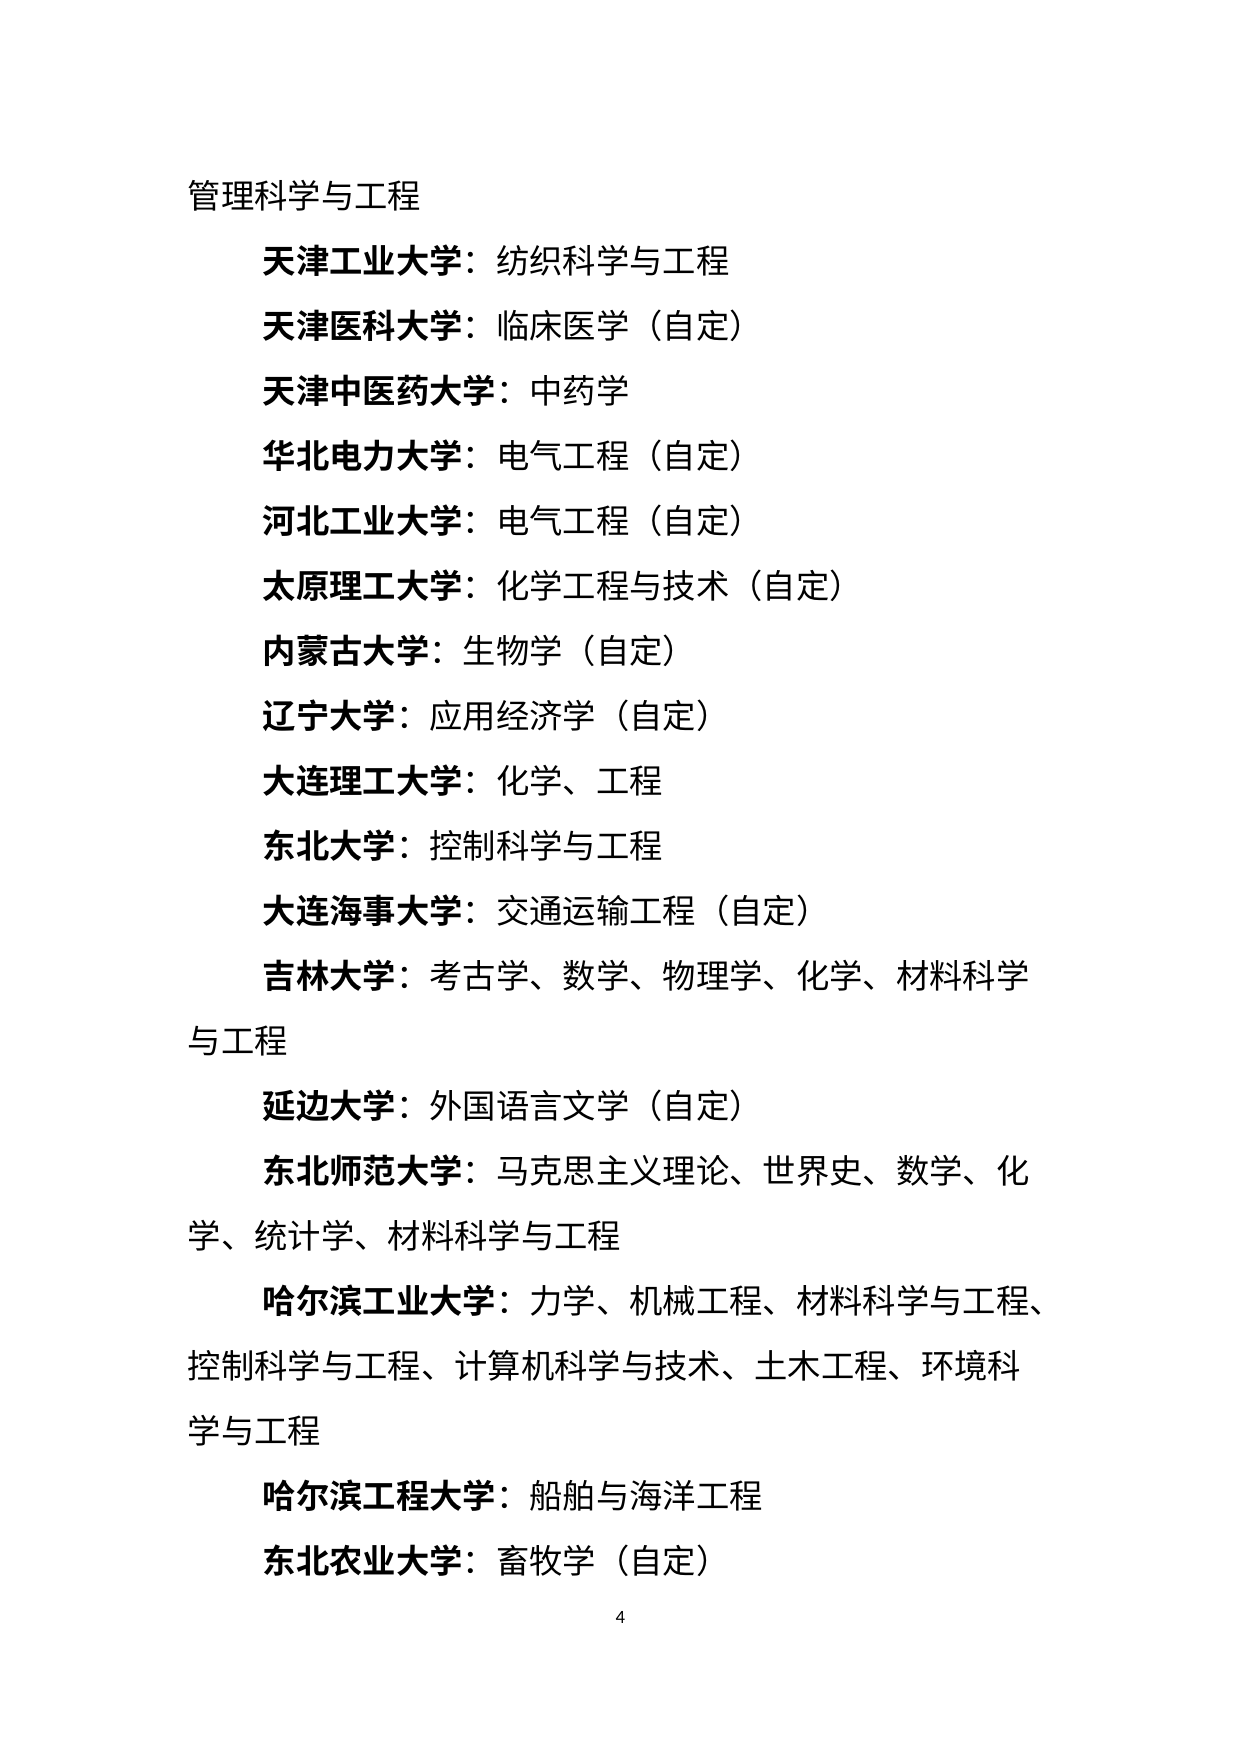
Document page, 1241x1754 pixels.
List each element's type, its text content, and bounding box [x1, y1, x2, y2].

text 哈尔滨工业大学：力学、机械工程、材料科学与工程、控制科学与工程、计算机科学与技术、土木工程、环境科学与工程 [187, 1267, 1053, 1462]
text 哈尔滨工程大学：船舶与海洋工程 [187, 1462, 1053, 1527]
text 东北大学：控制科学与工程 [187, 812, 1053, 877]
text 大连理工大学：化学、工程 [187, 747, 1053, 812]
text 辽宁大学：应用经济学（自定） [187, 682, 1053, 747]
text 太原理工大学：化学工程与技术（自定） [187, 552, 1053, 617]
text 天津工业大学：纺织科学与工程 [187, 227, 1053, 292]
text 吉林大学：考古学、数学、物理学、化学、材料科学与工程 [187, 942, 1053, 1072]
text 延边大学：外国语言文学（自定） [187, 1072, 1053, 1137]
text 天津医科大学：临床医学（自定） [187, 292, 1053, 357]
text 东北师范大学：马克思主义理论、世界史、数学、化学、统计学、材料科学与工程 [187, 1137, 1053, 1267]
text 华北电力大学：电气工程（自定） [187, 422, 1053, 487]
text 河北工业大学：电气工程（自定） [187, 487, 1053, 552]
text 大连海事大学：交通运输工程（自定） [187, 877, 1053, 942]
text 内蒙古大学：生物学（自定） [187, 617, 1053, 682]
text 天津中医药大学：中药学 [187, 357, 1053, 422]
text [187, 162, 1053, 227]
text 东北农业大学：畜牧学（自定） [187, 1527, 1053, 1592]
